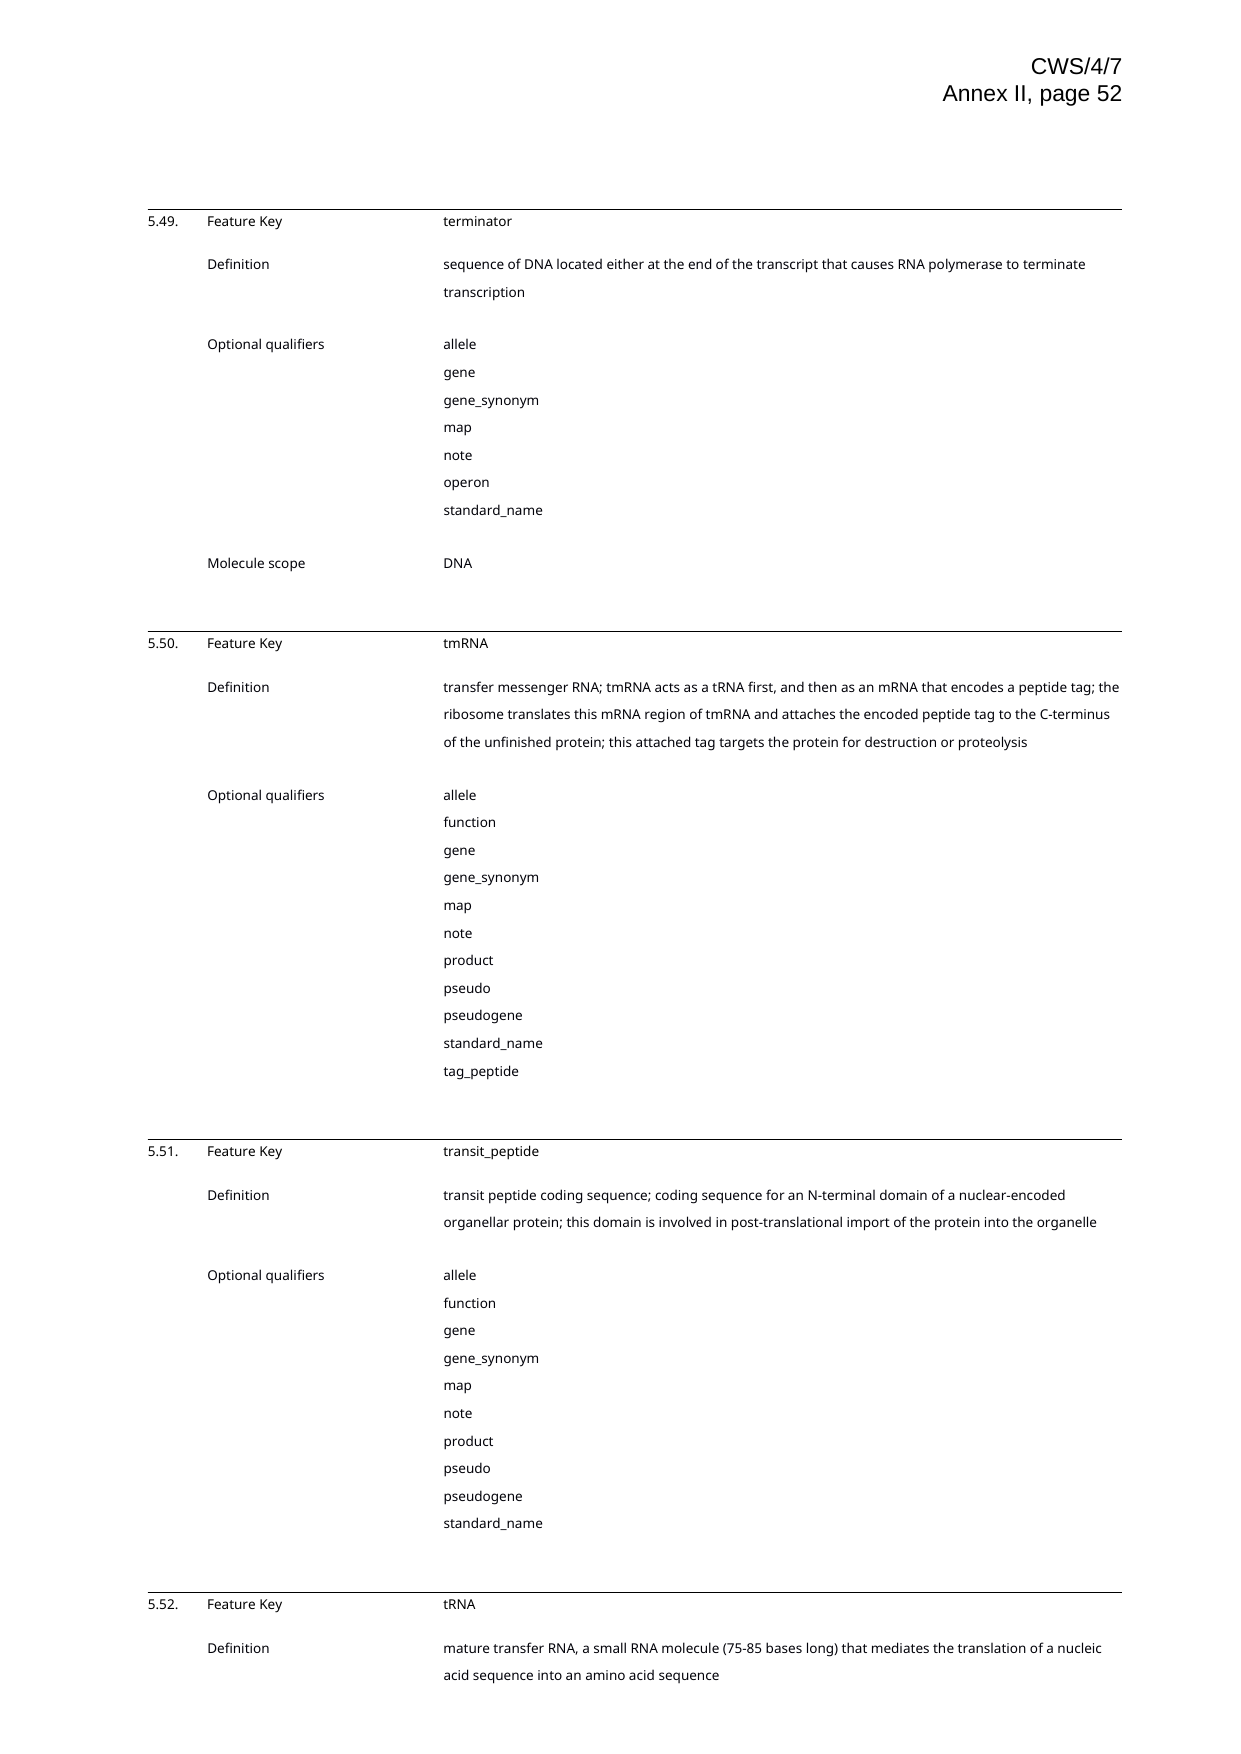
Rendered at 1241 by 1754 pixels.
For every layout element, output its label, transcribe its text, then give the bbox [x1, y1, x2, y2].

list 5.52. Feature Key tRNA [148, 1593, 1122, 1613]
text standard_name [443, 1514, 1122, 1533]
text gene [443, 363, 1122, 381]
text gene [443, 841, 1122, 859]
text note [443, 1404, 1122, 1422]
text Molecule scope DNA [207, 553, 1122, 572]
text pseudogene [443, 1006, 1122, 1025]
text standard_name [443, 501, 1122, 519]
text product [443, 1432, 1122, 1450]
text standard_name [443, 1034, 1122, 1052]
list 5.49. Feature Key terminator [148, 210, 1122, 230]
text Definition mature transfer RNA, a small RNA molecule (75-85 bases long) that mediates the translation of a nucleic acid sequence into an amino acid sequence [207, 1638, 1122, 1684]
text note [443, 446, 1122, 464]
list 5.50. Feature Key tmRNA [148, 632, 1122, 653]
text Optional qualifiers allele [207, 786, 1122, 804]
text pseudogene [443, 1487, 1122, 1505]
text Definition sequence of DNA located either at the end of the transcript that causes RNA polymerase to terminate transcription [207, 255, 1122, 301]
text function [443, 813, 1122, 832]
text tag_peptide [443, 1062, 1122, 1080]
text pseudo [443, 1459, 1122, 1478]
text Optional qualifiers allele [207, 335, 1122, 354]
text gene [443, 1321, 1122, 1339]
text gene_synonym [443, 868, 1122, 887]
text pseudo [443, 979, 1122, 997]
text map [443, 418, 1122, 437]
text operon [443, 473, 1122, 492]
text Definition transfer messenger RNA; tmRNA acts as a tRNA first, and then as an mRNA that encodes a peptide tag; the ribosome translates this mRNA region of tmRNA and attaches the encoded peptide tag to the C-terminus of the unfinished protein; this attached tag targets the protein for destruction or proteolysis [207, 678, 1122, 751]
text note [443, 923, 1122, 942]
list 5.51. Feature Key transit_peptide [148, 1140, 1122, 1161]
text gene_synonym [443, 391, 1122, 409]
text Optional qualifiers allele [207, 1266, 1122, 1284]
text map [443, 1376, 1122, 1395]
text gene_synonym [443, 1349, 1122, 1367]
text product [443, 951, 1122, 969]
text function [443, 1293, 1122, 1312]
text map [443, 896, 1122, 914]
text Definition transit peptide coding sequence; coding sequence for an N-terminal domain of a nuclear-encoded organellar protein; this domain is involved in post-translational import of the protein into the organelle [207, 1186, 1122, 1232]
